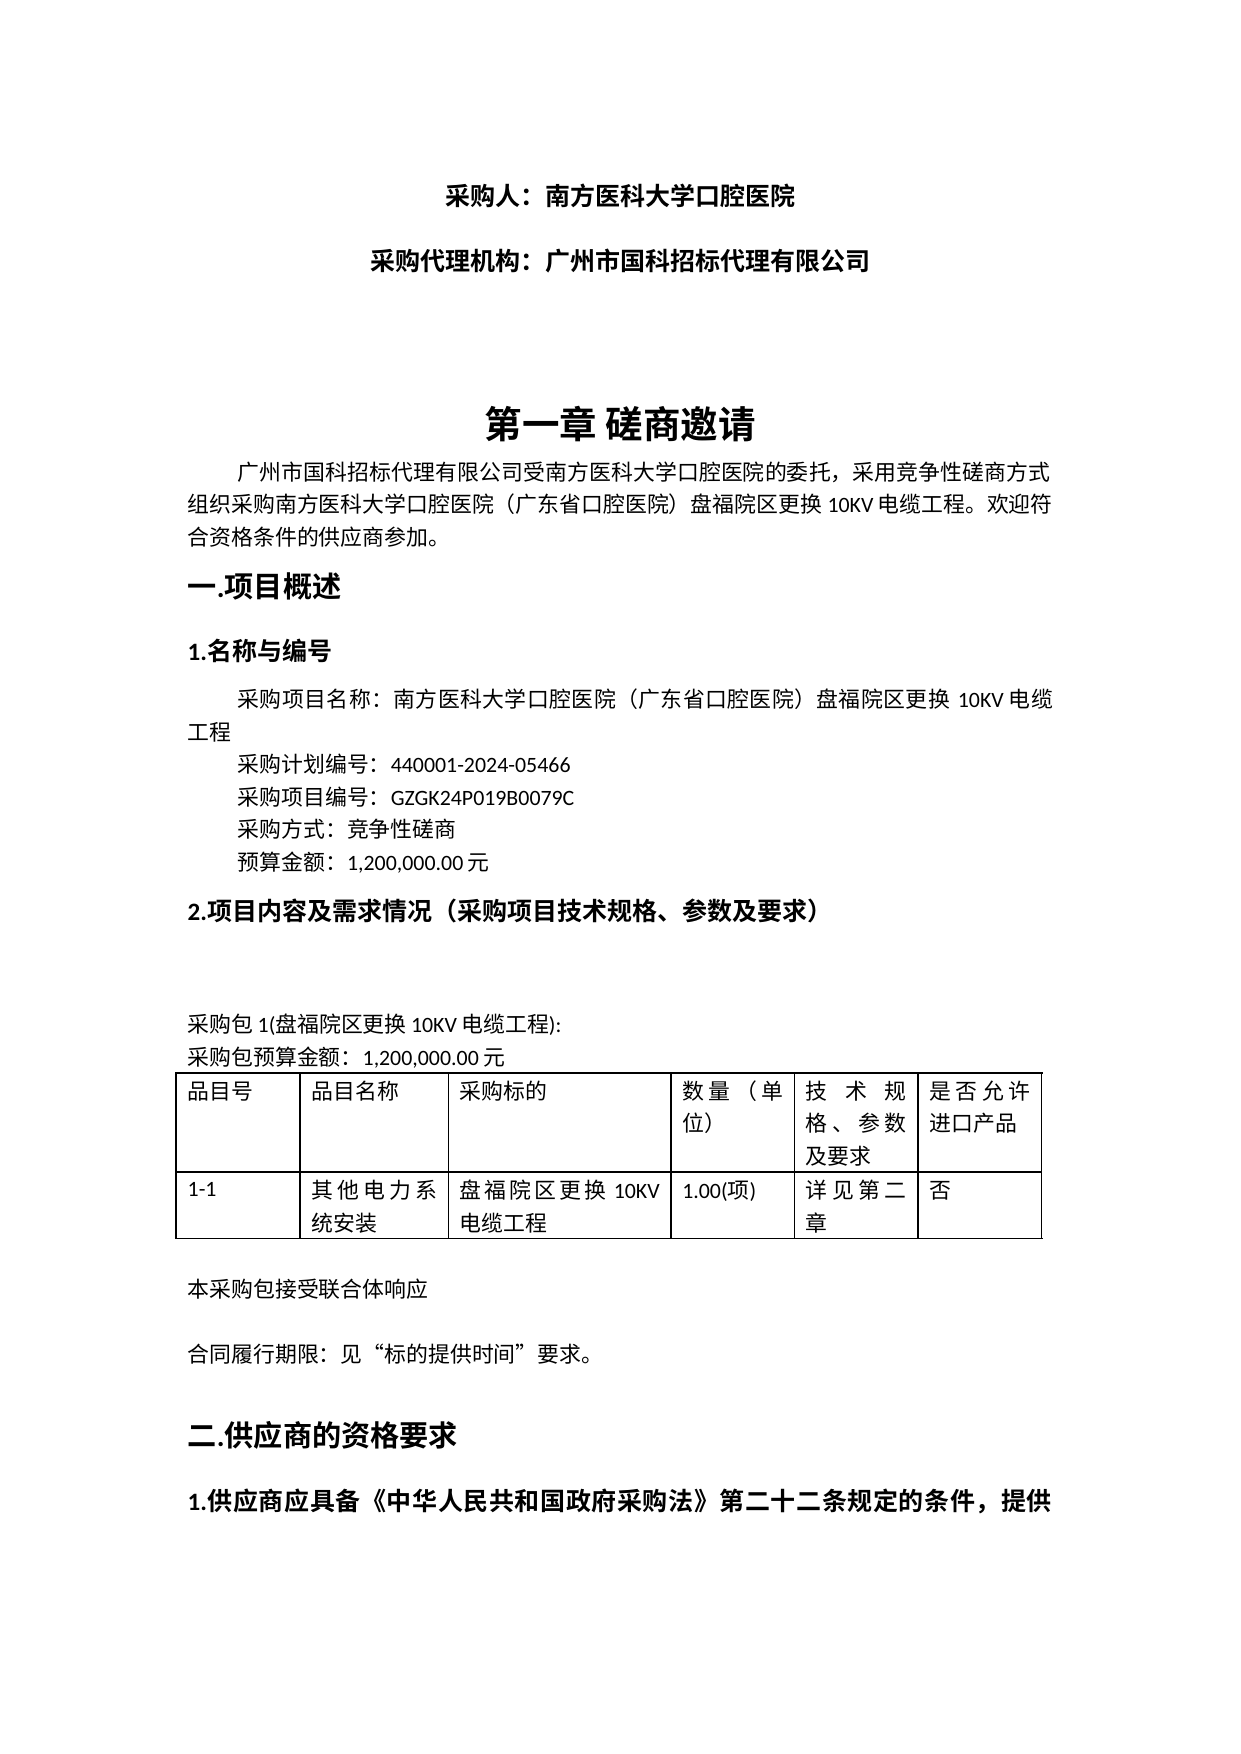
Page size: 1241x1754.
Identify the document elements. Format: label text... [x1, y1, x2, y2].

text 预算金额：1,200,000.00元 [187, 844, 1053, 877]
text 2.项目内容及需求情况（采购项目技术规格、参数及要求） [187, 877, 1053, 942]
table_header 品目名称 [301, 1074, 448, 1171]
text 采购计划编号：440001-2024-05466 [187, 747, 1053, 779]
table_cell 详见第二章 [795, 1173, 917, 1238]
table_header 采购标的 [449, 1074, 670, 1171]
text 采购方式：竞争性磋商 [187, 812, 1053, 844]
text 采购包预算金额：1,200,000.00元 [187, 1039, 1053, 1072]
table_cell 1-1 [177, 1173, 299, 1238]
table_header 品目号 [177, 1074, 299, 1171]
table_header 是否允许进口产品 [919, 1074, 1041, 1171]
text 采购人：南方医科大学口腔医院 [187, 162, 1053, 227]
text 本采购包接受联合体响应 [187, 1272, 1053, 1304]
text 合同履行期限：见“标的提供时间”要求。 [187, 1337, 1053, 1369]
text 采购代理机构：广州市国科招标代理有限公司 [187, 227, 1053, 292]
table_cell 否 [919, 1173, 1041, 1238]
text 广州市国科招标代理有限公司受南方医科大学口腔医院的委托，采用竞争性磋商方式组织采购南方医科大学口腔医院（广东省口腔医院）盘福院区更换10KV电缆工程。欢迎符合资格条件的供应商参加。 [187, 454, 1053, 552]
text 采购项目编号：GZGK24P019B0079C [187, 779, 1053, 812]
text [187, 1467, 1053, 1532]
table_cell 其他电力系统安装 [301, 1173, 448, 1238]
text 二.供应商的资格要求 [187, 1402, 1053, 1467]
text 采购项目名称：南方医科大学口腔医院（广东省口腔医院）盘福院区更换10KV电缆工程 [187, 682, 1053, 747]
table_cell 1.00(项) [672, 1173, 794, 1238]
table_header 数量（单位） [672, 1074, 794, 1171]
text 采购包1(盘福院区更换10KV电缆工程): [187, 1007, 1053, 1039]
table_header 技术规格、参数及要求 [795, 1074, 917, 1171]
text 一.项目概述 [187, 552, 1053, 617]
table_cell 盘福院区更换10KV电缆工程 [449, 1173, 670, 1238]
text 1.名称与编号 [187, 617, 1053, 682]
text 第一章 磋商邀请 [187, 389, 1053, 454]
